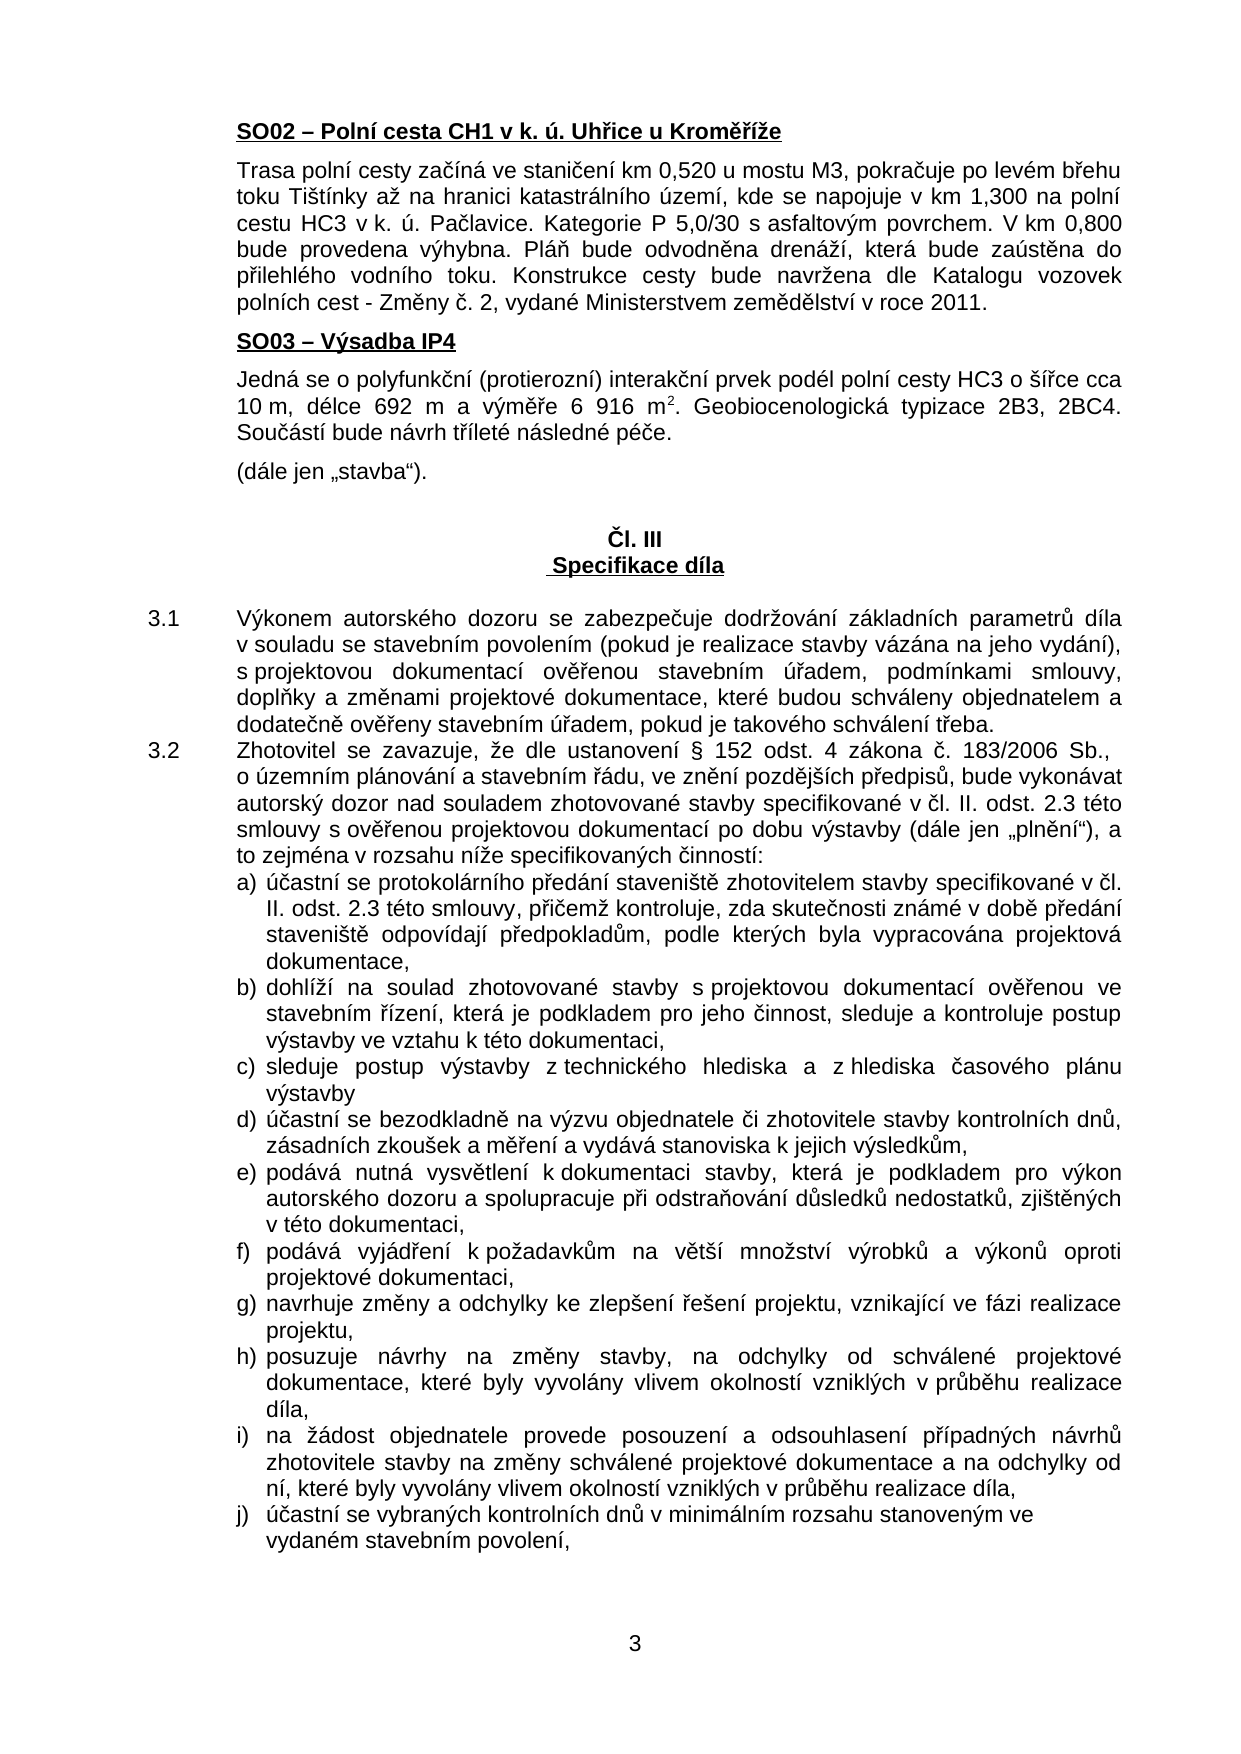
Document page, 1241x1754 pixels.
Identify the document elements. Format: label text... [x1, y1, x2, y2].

list na žádost objednatele provede posouzení a odsouhlasení případných návrhů zhotovitele stavby na změny schválené projektové dokumentace a na odchylky od ní, které byly vyvolány vlivem okolností vzniklých v průběhu realizace díla, [236, 1422, 1122, 1501]
list podává nutná vysvětlení k dokumentaci stavby, která je podkladem pro výkon autorského dozoru a spolupracuje při odstraňování důsledků nedostatků, zjištěných v této dokumentaci, [236, 1158, 1122, 1238]
list účastní se bezodkladně na výzvu objednatele či zhotovitele stavby kontrolních dnů, zásadních zkoušek a měření a vydává stanoviska k jejich výsledkům, [236, 1106, 1122, 1158]
list navrhuje změny a odchylky ke zlepšení řešení projektu, vznikající ve fázi realizace projektu, [236, 1290, 1122, 1343]
list dohlíží na soulad zhotovované stavby s projektovou dokumentací ověřenou ve stavebním řízení, která je podkladem pro jeho činnost, sleduje a kontroluje postup výstavby ve vztahu k této dokumentaci, [236, 974, 1122, 1053]
list Zhotovitel se zavazuje, že dle ustanovení § 152 odst. 4 zákona č. 183/2006 Sb., o územním plánování a stavebním řádu, ve znění pozdějších předpisů, bude vykonávat autorský dozor nad souladem zhotovované stavby specifikované v čl. II. odst. 2.3 této smlouvy s ověřenou projektovou dokumentací po dobu výstavby (dále jen „plnění“), a to zejména v rozsahu níže specifikovaných činností: [148, 737, 1122, 869]
list podává vyjádření k požadavkům na větší množství výrobků a výkonů oproti projektové dokumentaci, [236, 1238, 1122, 1290]
text Jedná se o polyfunkční (protierozní) interakční prvek podél polní cesty HC3 o šířce cca 10 m, délce 692 m a výměře 6 916 m2. Geobiocenologická typizace 2B3, 2BC4. Součástí bude návrh tříleté následné péče. [236, 366, 1122, 446]
text SO02 – Polní cesta CH1 v k. ú. Uhřice u Kroměříže [236, 118, 1122, 144]
list účastní se vybraných kontrolních dnů v minimálním rozsahu stanoveným ve vydaném stavebním povolení, [236, 1501, 1122, 1554]
list účastní se protokolárního předání staveniště zhotovitelem stavby specifikované v čl. II. odst. 2.3 této smlouvy, přičemž kontroluje, zda skutečnosti známé v době předání staveniště odpovídají předpokladům, podle kterých byla vypracována projektová dokumentace, [236, 869, 1122, 974]
list Výkonem autorského dozoru se zabezpečuje dodržování základních parametrů díla v souladu se stavebním povolením (pokud je realizace stavby vázána na jeho vydání), s projektovou dokumentací ověřenou stavebním úřadem, podmínkami smlouvy, doplňky a změnami projektové dokumentace, které budou schváleny objednatelem a dodatečně ověřeny stavebním úřadem, pokud je takového schválení třeba. [148, 605, 1122, 737]
text Specifikace díla [148, 552, 1122, 579]
text Trasa polní cesty začíná ve staničení km 0,520 u mostu M3, pokračuje po levém břehu toku Tištínky až na hranici katastrálního území, kde se napojuje v km 1,300 na polní cestu HC3 v k. ú. Pačlavice. Kategorie P 5,0/30 s asfaltovým povrchem. V km 0,800 bude provedena výhybna. Pláň bude odvodněna drenáží, která bude zaústěna do přilehlého vodního toku. Konstrukce cesty bude navržena dle Katalogu vozovek polních cest - Změny č. 2, vydané Ministerstvem zemědělství v roce 2011. [236, 157, 1122, 315]
text Čl. III [148, 526, 1122, 552]
list posuzuje návrhy na změny stavby, na odchylky od schválené projektové dokumentace, které byly vyvolány vlivem okolností vzniklých v průběhu realizace díla, [236, 1343, 1122, 1422]
list (dále jen „stavba“). [236, 458, 1122, 484]
text SO03 – Výsadba IP4 [236, 328, 1122, 354]
list sleduje postup výstavby z technického hlediska a z hlediska časového plánu výstavby [236, 1053, 1122, 1106]
